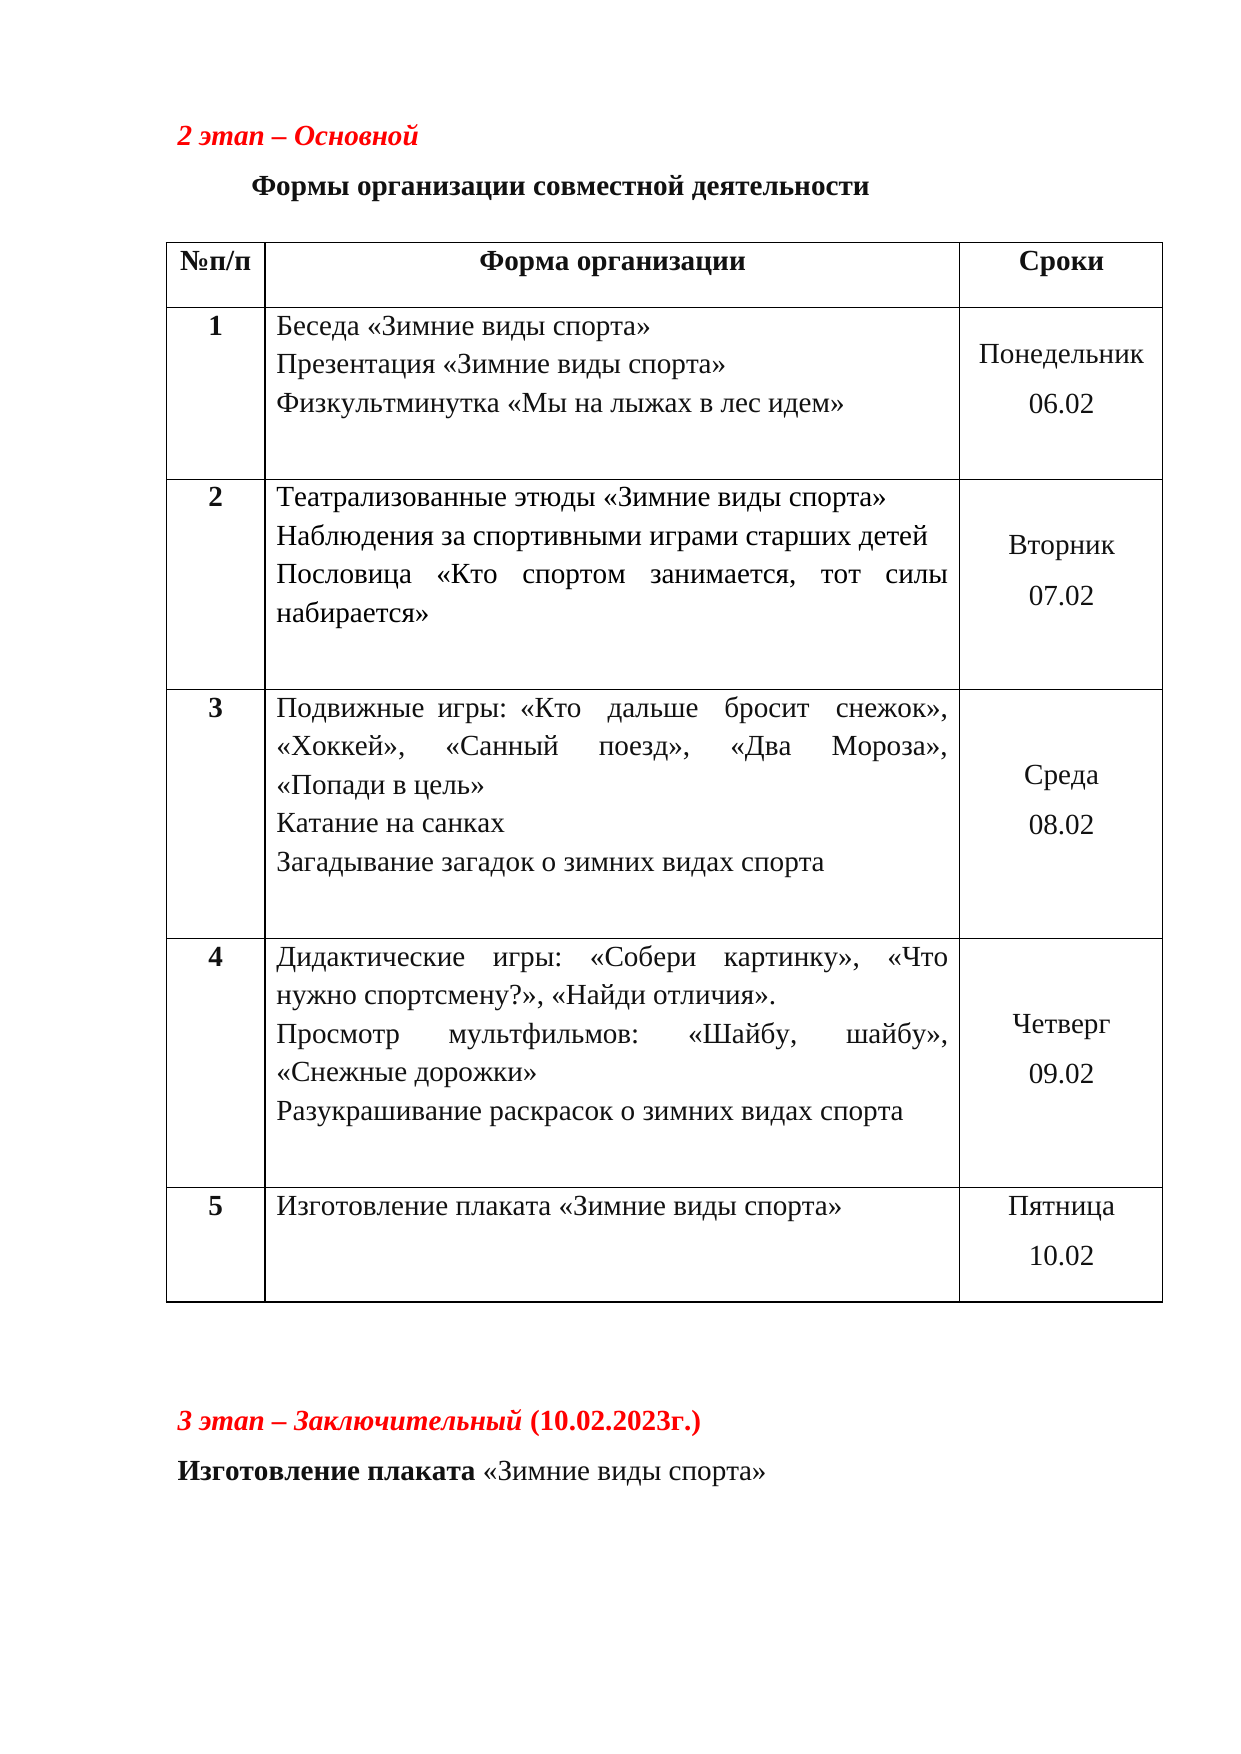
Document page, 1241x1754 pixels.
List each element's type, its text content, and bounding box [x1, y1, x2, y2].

text 3 этап – Заключительный (10.02.2023г.) [177, 1403, 1152, 1437]
table_header №п/п [167, 243, 264, 307]
text Формы организации совместной деятельности [177, 168, 1152, 202]
table_cell Вторник 07.02 [960, 480, 1162, 689]
table_cell Среда 08.02 [960, 690, 1162, 938]
table_cell 2 [167, 480, 264, 689]
table_cell 5 [167, 1188, 264, 1301]
table_cell 1 [167, 308, 264, 478]
table_cell Пятница 10.02 [960, 1188, 1162, 1301]
table_header Сроки [960, 243, 1162, 307]
table_cell Беседа «Зимние виды спорта» Презентация «Зимние виды спорта» Физкультминутка «Мы на лыжах в лес идем» [266, 308, 959, 478]
table_cell Театрализованные этюды «Зимние виды спорта» Наблюдения за спортивными играми старших детей Пословица «Кто спортом занимается, тот силы набирается» [266, 480, 959, 689]
table_cell Дидактические игры: «Собери картинку», «Что нужно спортсмену?», «Найди отличия». Просмотр мультфильмов: «Шайбу, шайбу», «Снежные дорожки» Разукрашивание раскрасок о зимних видах спорта [266, 939, 959, 1187]
table_header Форма организации [266, 243, 959, 307]
table_cell Четверг 09.02 [960, 939, 1162, 1187]
table_cell Понедельник 06.02 [960, 308, 1162, 478]
table_cell Подвижные игры: «Кто дальше бросит снежок», «Хоккей», «Санный поезд», «Два Мороза», «Попади в цель» Катание на санках Загадывание загадок о зимних видах спорта [266, 690, 959, 938]
table_cell Изготовление плаката «Зимние виды спорта» [266, 1188, 959, 1301]
text Изготовление плаката «Зимние виды спорта» [177, 1453, 1152, 1487]
text 2 этап – Основной [177, 118, 1152, 152]
table_cell 3 [167, 690, 264, 938]
table_cell 4 [167, 939, 264, 1187]
